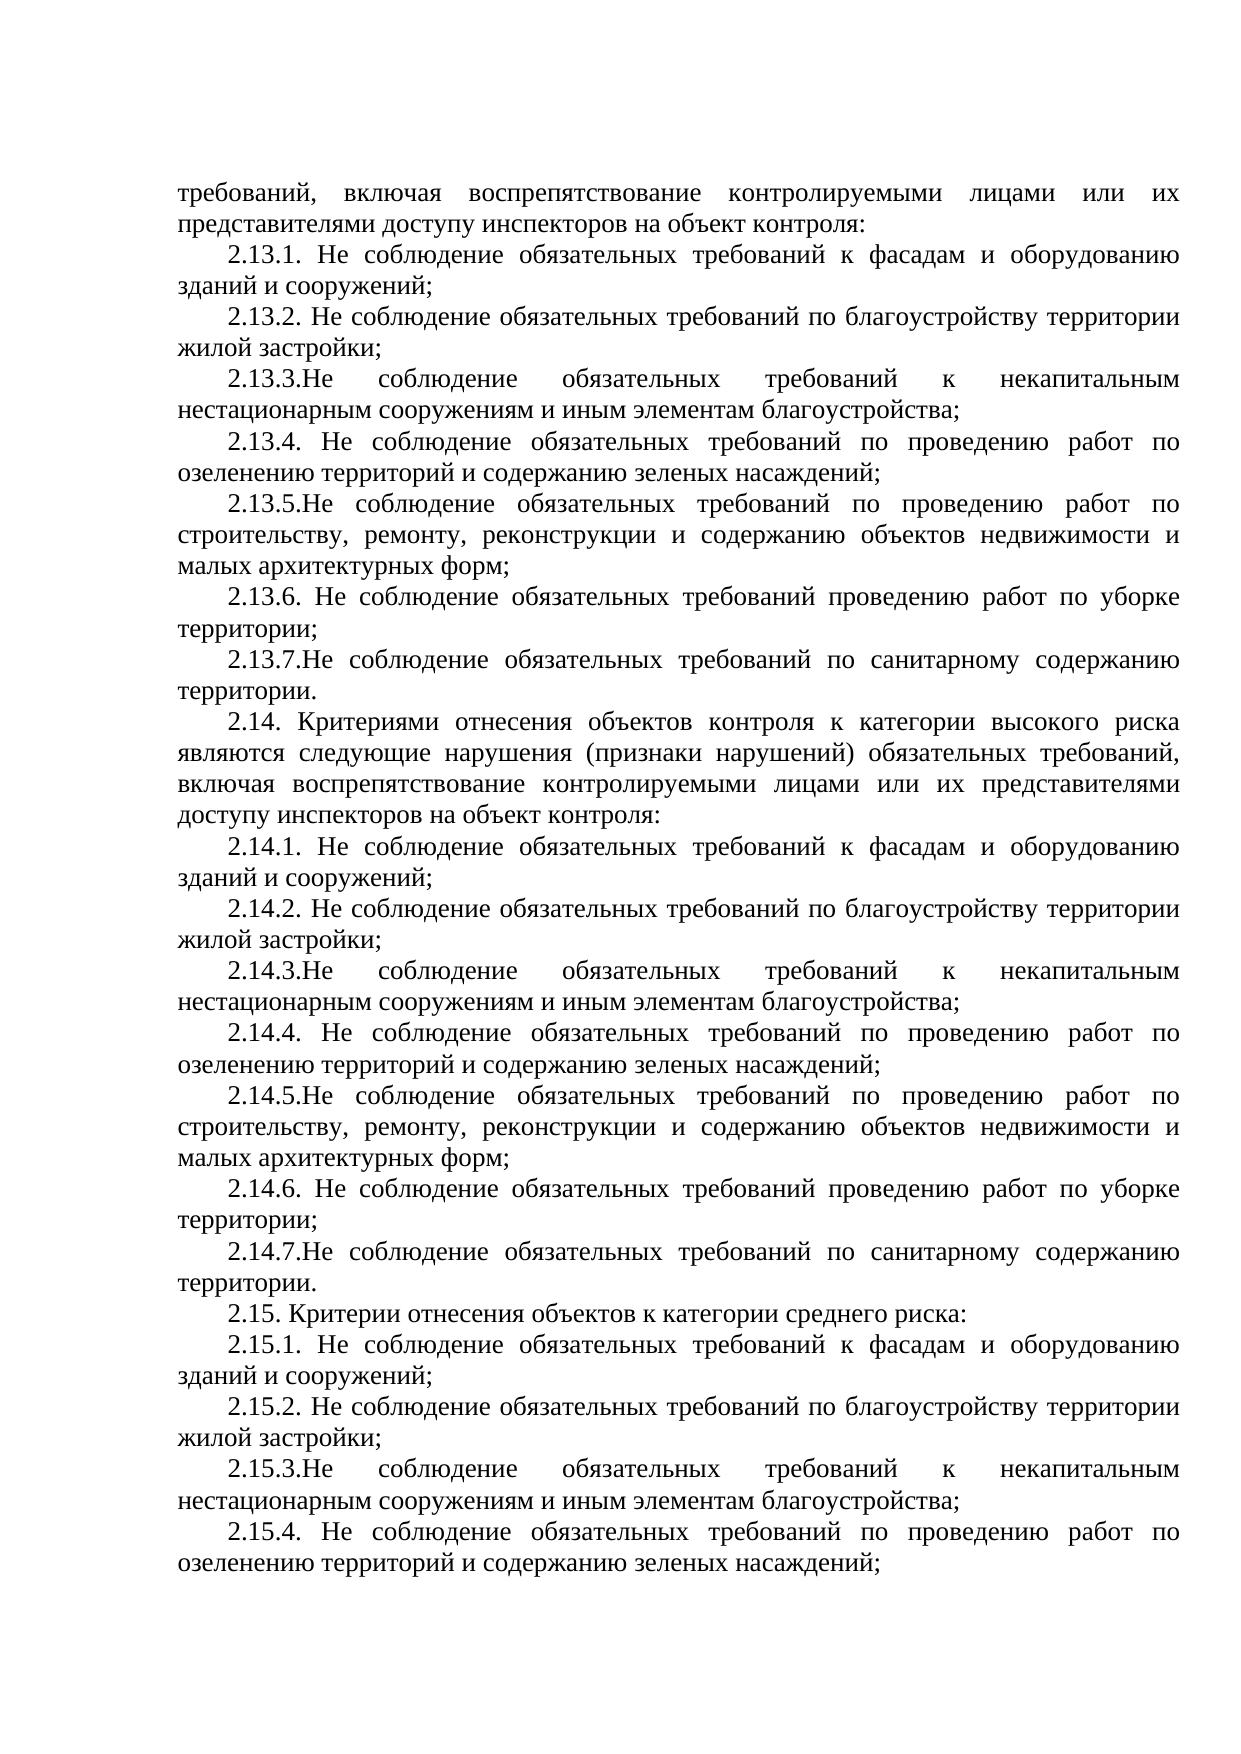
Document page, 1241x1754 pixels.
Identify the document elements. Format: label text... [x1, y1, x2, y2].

text 2.13.1. Не соблюдение обязательных требований к фасадам и оборудованию зданий и сооружений; [177, 238, 1181, 300]
text 2.13.7.Не соблюдение обязательных требований по санитарному содержанию территории. [177, 643, 1181, 705]
text 2.13.6. Не соблюдение обязательных требований проведению работ по уборке территории; [177, 581, 1181, 643]
text 2.14. Критериями отнесения объектов контроля к категории высокого риска являются следующие нарушения (признаки нарушений) обязательных требований, включая воспрепятствование контролируемыми лицами или их представителями доступу инспекторов на объект контроля: [177, 705, 1181, 830]
text 2.14.5.Не соблюдение обязательных требований по проведению работ по строительству, ремонту, реконструкции и содержанию объектов недвижимости и малых архитектурных форм; [177, 1079, 1181, 1172]
text 2.14.6. Не соблюдение обязательных требований проведению работ по уборке территории; [177, 1172, 1181, 1234]
text 2.14.1. Не соблюдение обязательных требований к фасадам и оборудованию зданий и сооружений; [177, 830, 1181, 892]
text 2.14.7.Не соблюдение обязательных требований по санитарному содержанию территории. [177, 1234, 1181, 1297]
text 2.14.2. Не соблюдение обязательных требований по благоустройству территории жилой застройки; [177, 892, 1181, 954]
text 2.13.5.Не соблюдение обязательных требований по проведению работ по строительству, ремонту, реконструкции и содержанию объектов недвижимости и малых архитектурных форм; [177, 487, 1181, 581]
text 2.15.4. Не соблюдение обязательных требований по проведению работ по озеленению территорий и содержанию зеленых насаждений; [177, 1515, 1181, 1577]
text 2.15.3.Не соблюдение обязательных требований к некапитальным нестационарным сооружениям и иным элементам благоустройства; [177, 1453, 1181, 1515]
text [177, 176, 1181, 238]
text 2.15. Критерии отнесения объектов к категории среднего риска: [177, 1297, 1181, 1328]
text 2.13.4. Не соблюдение обязательных требований по проведению работ по озеленению территорий и содержанию зеленых насаждений; [177, 425, 1181, 487]
text 2.13.2. Не соблюдение обязательных требований по благоустройству территории жилой застройки; [177, 300, 1181, 362]
text 2.14.3.Не соблюдение обязательных требований к некапитальным нестационарным сооружениям и иным элементам благоустройства; [177, 954, 1181, 1017]
text 2.14.4. Не соблюдение обязательных требований по проведению работ по озеленению территорий и содержанию зеленых насаждений; [177, 1017, 1181, 1079]
text 2.13.3.Не соблюдение обязательных требований к некапитальным нестационарным сооружениям и иным элементам благоустройства; [177, 362, 1181, 425]
text 2.15.1. Не соблюдение обязательных требований к фасадам и оборудованию зданий и сооружений; [177, 1328, 1181, 1390]
text 2.15.2. Не соблюдение обязательных требований по благоустройству территории жилой застройки; [177, 1390, 1181, 1453]
